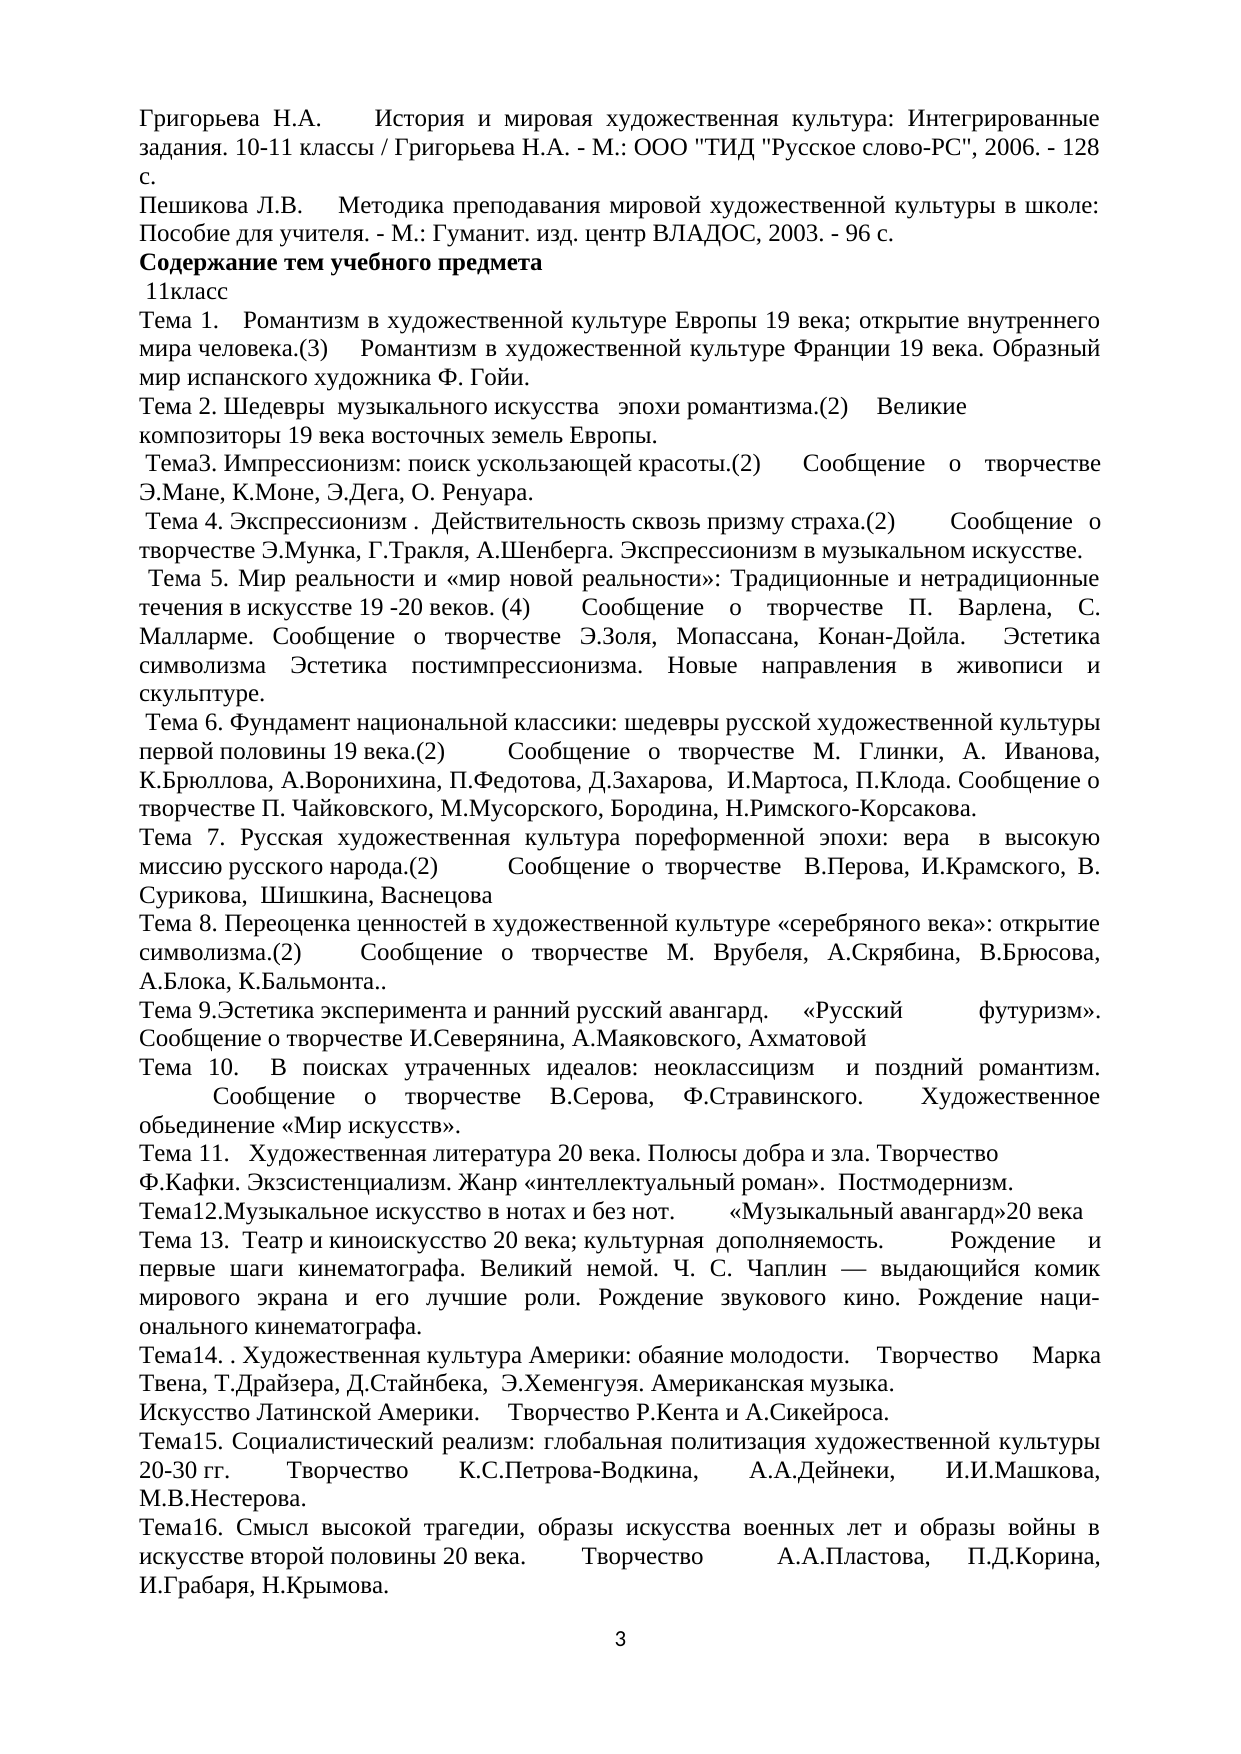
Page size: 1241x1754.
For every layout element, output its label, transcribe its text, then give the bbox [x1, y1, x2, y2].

text Тема 2. Шедевры музыкального искусства эпохи романтизма.(2) Великие композиторы 19 века восточных земель Европы. [139, 391, 1101, 448]
text Пешикова Л.В. Методика преподавания мировой художественной культуры в школе: Пособие для учителя. - М.: Гуманит. изд. центр ВЛАДОС, 2003. - 96 с. [139, 190, 1101, 247]
text Тема 6. Фундамент национальной классики: шедевры русской художественной культуры первой половины 19 века.(2) Сообщение о творчестве М. Глинки, А. Иванова, К.Брюллова, А.Воронихина, П.Федотова, Д.Захарова, И.Мартоса, П.Клода. Сообщение о творчестве П. Чайковского, М.Мусорского, Бородина, Н.Римского-Корсакова. [139, 707, 1101, 822]
text Григорьева Н.А. История и мировая художественная культура: Интегрированные задания. 10-11 классы / Григорьева Н.А. - М.: ООО "ТИД "Русское слово-РС", 2006. - 128 с. [139, 103, 1101, 190]
text Тема16. Смысл высокой трагедии, образы искусства военных лет и образы войны в искусстве второй половины 20 века. Творчество А.А.Пластова, П.Д.Корина, И.Грабаря, Н.Крымова. [139, 1512, 1101, 1598]
text Тема 7. Русская художественная культура пореформенной эпохи: вера в высокую миссию русского народа.(2) Сообщение о творчестве В.Перова, И.Крамского, В. Сурикова, Шишкина, Васнецова [139, 822, 1101, 908]
text Тема 13. Театр и киноискусство 20 века; культурная дополняемость. Рождение и первые шаги кинематографа. Великий немой. Ч. С. Чаплин — выдающийся комик мирового экрана и его лучшие роли. Рождение звукового кино. Рождение наци-онального кинематографа. [139, 1225, 1101, 1340]
text Тема 10. В поисках утраченных идеалов: неоклассицизм и поздний романтизм. Сообщение о творчестве В.Серова, Ф.Стравинского. Художественное обьединение «Мир искусств». [139, 1052, 1101, 1138]
text Тема12.Музыкальное искусство в нотах и без нот. «Музыкальный авангард»20 века [139, 1196, 1101, 1225]
text Тема 8. Переоценка ценностей в художественной культуре «серебряного века»: открытие символизма.(2) Сообщение о творчестве М. Врубеля, А.Скрябина, В.Брюсова, А.Блока, К.Бальмонта.. [139, 908, 1101, 995]
text Искусство Латинской Америки. Творчество Р.Кента и А.Сикейроса. [139, 1397, 1101, 1426]
text Тема14. . Художественная культура Америки: обаяние молодости. Творчество Марка Твена, Т.Драйзера, Д.Стайнбека, Э.Хеменгуэя. Американская музыка. [139, 1340, 1101, 1397]
text 11класс [139, 276, 1101, 305]
text Тема15. Социалистический реализм: глобальная политизация художественной культуры 20-30 гг. Творчество К.С.Петрова-Водкина, А.А.Дейнеки, И.И.Машкова, М.В.Нестерова. [139, 1426, 1101, 1512]
text Тема 11. Художественная литература 20 века. Полюсы добра и зла. Творчество Ф.Кафки. Экзсистенциализм. Жанр «интеллектуальный роман». Постмодернизм. [139, 1138, 1101, 1196]
text Содержание тем учебного предмета [139, 247, 1101, 276]
text Тема 5. Мир реальности и «мир новой реальности»: Традиционные и нетрадиционные течения в искусстве 19 -20 веков. (4) Сообщение о творчестве П. Варлена, С. Малларме. Сообщение о творчестве Э.Золя, Мопассана, Конан-Дойла. Эстетика символизма Эстетика постимпрессионизма. Новые направления в живописи и скульптуре. [139, 563, 1101, 707]
text Тема3. Импрессионизм: поиск ускользающей красоты.(2) Сообщение о творчестве Э.Мане, К.Моне, Э.Дега, О. Ренуара. [139, 448, 1101, 506]
text Тема 9.Эстетика эксперимента и ранний русский авангард. «Русский футуризм». Сообщение о творчестве И.Северянина, А.Маяковского, Ахматовой [139, 995, 1101, 1052]
text Тема 1. Романтизм в художественной культуре Европы 19 века; открытие внутреннего мира человека.(3) Романтизм в художественной культуре Франции 19 века. Образный мир испанского художника Ф. Гойи. [139, 305, 1101, 391]
text Тема 4. Экспрессионизм . Действительность сквозь призму страха.(2) Сообщение о творчестве Э.Мунка, Г.Тракля, А.Шенберга. Экспрессионизм в музыкальном искусстве. [139, 506, 1101, 563]
